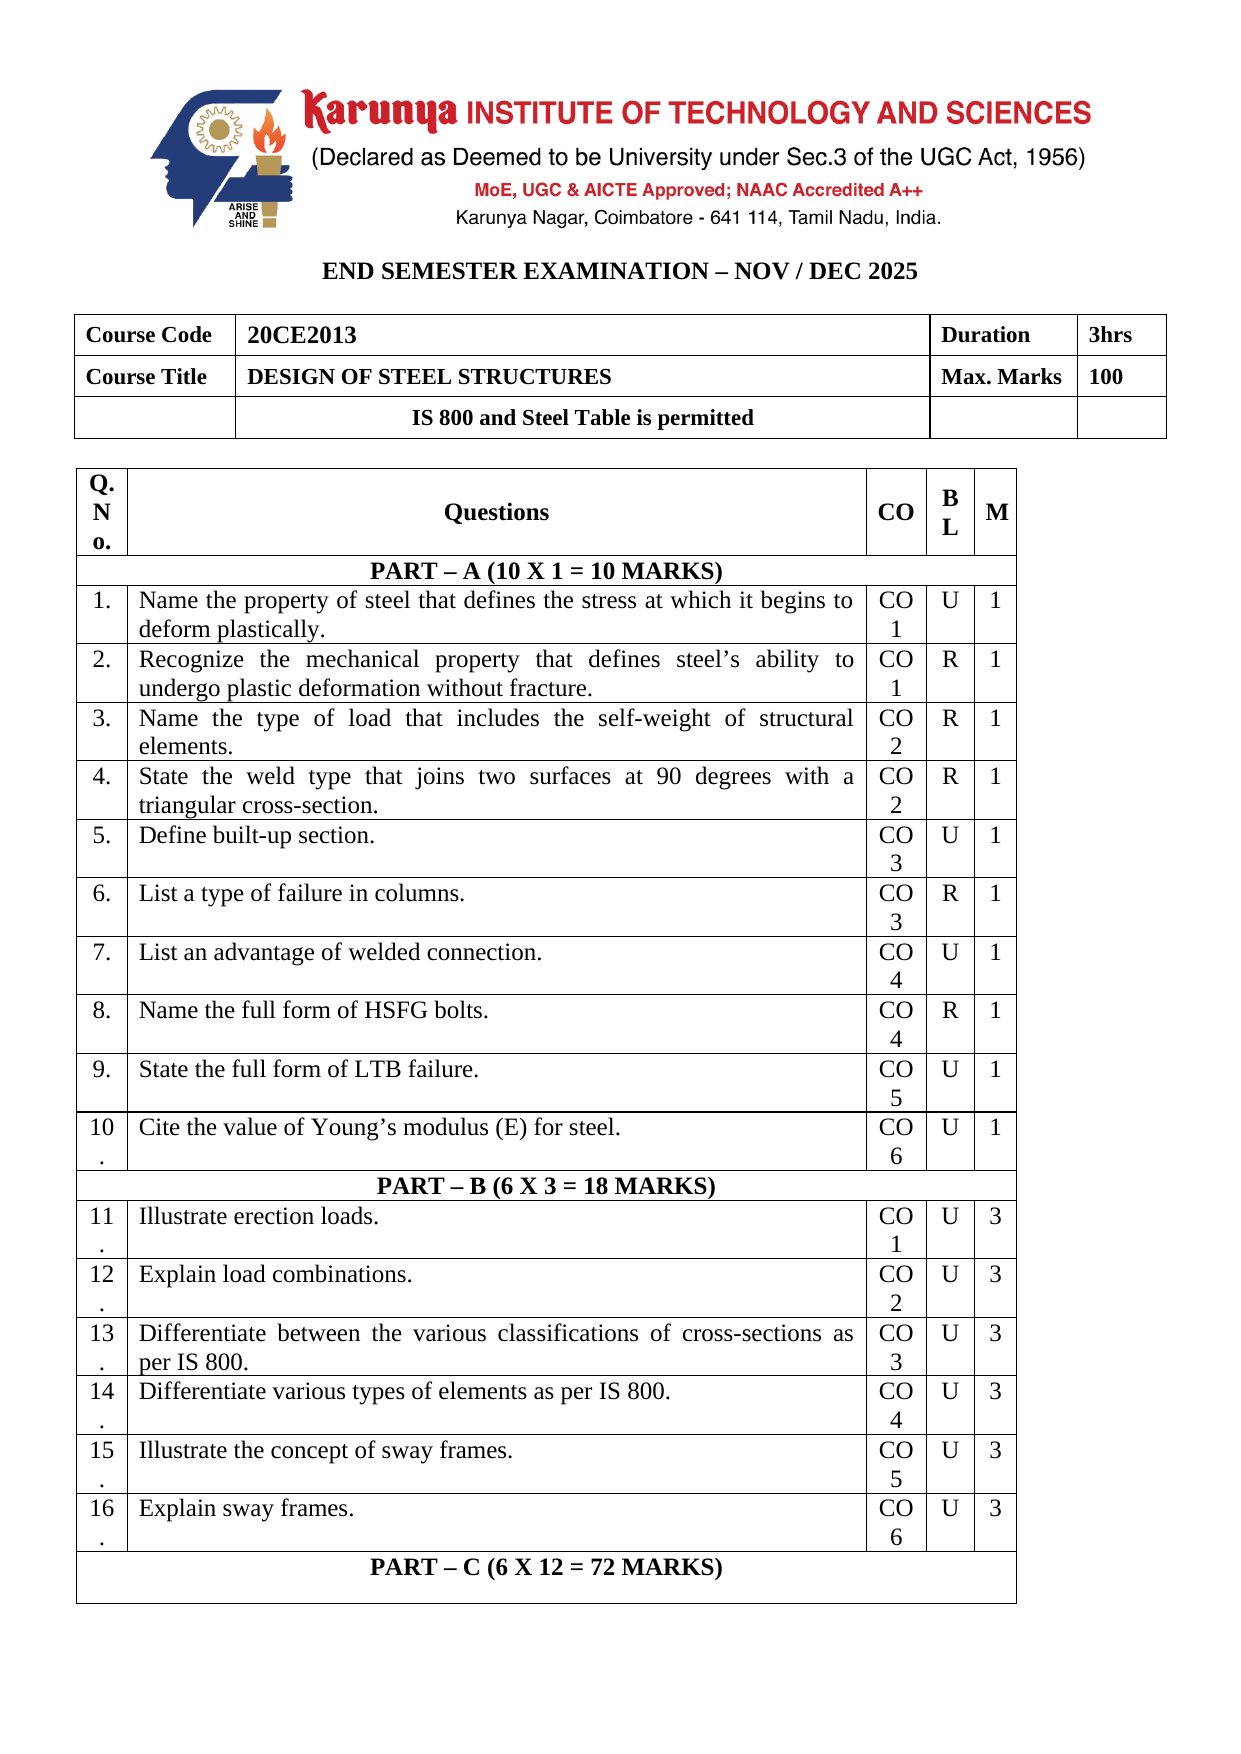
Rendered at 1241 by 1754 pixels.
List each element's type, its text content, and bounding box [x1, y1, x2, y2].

table_cell 3. [77, 703, 127, 760]
table_header 20CE2013 [236, 315, 929, 355]
table_cell 3 [975, 1201, 1016, 1258]
table_cell IS 800 and Steel Table is permitted [236, 397, 929, 438]
table_header Q. No. [77, 469, 127, 555]
table_cell 1 [975, 820, 1016, 877]
table_header CO [867, 469, 926, 555]
table_cell 6. [77, 878, 127, 936]
table_cell Define built-up section. [128, 820, 866, 877]
table_cell 1 [975, 995, 1016, 1053]
table_cell List an advantage of welded connection. [128, 937, 866, 994]
table_cell 16. [77, 1494, 127, 1551]
table_cell 7. [77, 937, 127, 994]
table_cell Name the property of steel that defines the stress at which it begins to deform plastically. [128, 586, 866, 643]
table_cell U [927, 1201, 974, 1258]
table_cell List a type of failure in columns. [128, 878, 866, 936]
table_cell 1 [975, 644, 1016, 702]
table_header BL [927, 469, 974, 555]
table_cell State the weld type that joins two surfaces at 90 degrees with a triangular cross-section. [128, 761, 866, 819]
table_cell U [927, 1376, 974, 1434]
table_cell 11. [77, 1201, 127, 1258]
table_cell R [927, 995, 974, 1053]
table_cell CO1 [867, 644, 926, 702]
table_header M [975, 469, 1016, 555]
table_cell 9. [77, 1054, 127, 1111]
table_header Course Code [75, 315, 235, 355]
table_cell CO5 [867, 1054, 926, 1111]
table_cell R [927, 878, 974, 936]
table_cell U [927, 1494, 974, 1551]
table_cell U [927, 586, 974, 643]
table_cell CO3 [867, 878, 926, 936]
table_cell CO4 [867, 937, 926, 994]
table_cell Max. Marks [931, 356, 1077, 396]
table_cell 1 [975, 1113, 1016, 1170]
table_cell CO2 [867, 761, 926, 819]
table_cell Recognize the mechanical property that defines steel’s ability to undergo plastic deformation without fracture. [128, 644, 866, 702]
table_cell CO1 [867, 586, 926, 643]
table_cell Differentiate between the various classifications of cross-sections as per IS 800. [128, 1318, 866, 1375]
table_cell [75, 397, 235, 438]
table_cell U [927, 1054, 974, 1111]
table_cell 14. [77, 1376, 127, 1434]
table_cell 1 [975, 703, 1016, 760]
table_cell U [927, 1435, 974, 1492]
table_cell R [927, 644, 974, 702]
table_cell DESIGN OF STEEL STRUCTURES [236, 356, 929, 396]
table_cell Illustrate erection loads. [128, 1201, 866, 1258]
table_cell 15. [77, 1435, 127, 1492]
table_cell PART – A (10 X 1 = 10 MARKS) [77, 556, 1016, 584]
table_cell U [927, 1113, 974, 1170]
table_cell Differentiate various types of elements as per IS 800. [128, 1376, 866, 1434]
table_cell CO2 [867, 1259, 926, 1317]
table_cell U [927, 820, 974, 877]
table_cell 12. [77, 1259, 127, 1317]
table_cell CO4 [867, 995, 926, 1053]
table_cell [77, 1552, 1016, 1603]
table_cell 3 [975, 1435, 1016, 1492]
table_cell 4. [77, 761, 127, 819]
table_cell R [927, 761, 974, 819]
table_cell CO3 [867, 820, 926, 877]
table_cell R [927, 703, 974, 760]
table_cell 3 [975, 1376, 1016, 1434]
table_cell 1 [975, 937, 1016, 994]
table_cell PART – B (6 X 3 = 18 MARKS) [77, 1171, 1016, 1200]
table_cell CO5 [867, 1435, 926, 1492]
table_cell CO6 [867, 1494, 926, 1551]
table_cell CO6 [867, 1113, 926, 1170]
table_cell 8. [77, 995, 127, 1053]
table_cell CO3 [867, 1318, 926, 1375]
table_cell 100 [1078, 356, 1166, 396]
table_header Duration [931, 315, 1077, 355]
table_cell 10. [77, 1113, 127, 1170]
table_cell 1. [77, 586, 127, 643]
table_cell Explain load combinations. [128, 1259, 866, 1317]
table_cell U [927, 937, 974, 994]
table_cell Name the type of load that includes the self-weight of structural elements. [128, 703, 866, 760]
table_cell CO4 [867, 1376, 926, 1434]
table_cell 2. [77, 644, 127, 702]
table_cell 1 [975, 1054, 1016, 1111]
table_cell U [927, 1259, 974, 1317]
table_cell 1 [975, 878, 1016, 936]
table_cell 3 [975, 1494, 1016, 1551]
table_cell 1 [975, 761, 1016, 819]
table_cell Name the full form of HSFG bolts. [128, 995, 866, 1053]
text END SEMESTER EXAMINATION – NOV / DEC 2025 [150, 256, 1090, 285]
table_cell Illustrate the concept of sway frames. [128, 1435, 866, 1492]
table_cell 1 [975, 586, 1016, 643]
table_cell CO1 [867, 1201, 926, 1258]
table_cell CO2 [867, 703, 926, 760]
table_cell [1078, 397, 1166, 438]
table_cell State the full form of LTB failure. [128, 1054, 866, 1111]
picture [150, 89, 1091, 228]
table_cell 5. [77, 820, 127, 877]
table_cell Explain sway frames. [128, 1494, 866, 1551]
table_cell U [927, 1318, 974, 1375]
table_cell Course Title [75, 356, 235, 396]
table_cell [931, 397, 1077, 438]
table_header 3hrs [1078, 315, 1166, 355]
table_cell 13. [77, 1318, 127, 1375]
table_cell Cite the value of Young’s modulus (E) for steel. [128, 1113, 866, 1170]
table_header Questions [128, 469, 866, 555]
table_cell 3 [975, 1259, 1016, 1317]
table_cell 3 [975, 1318, 1016, 1375]
